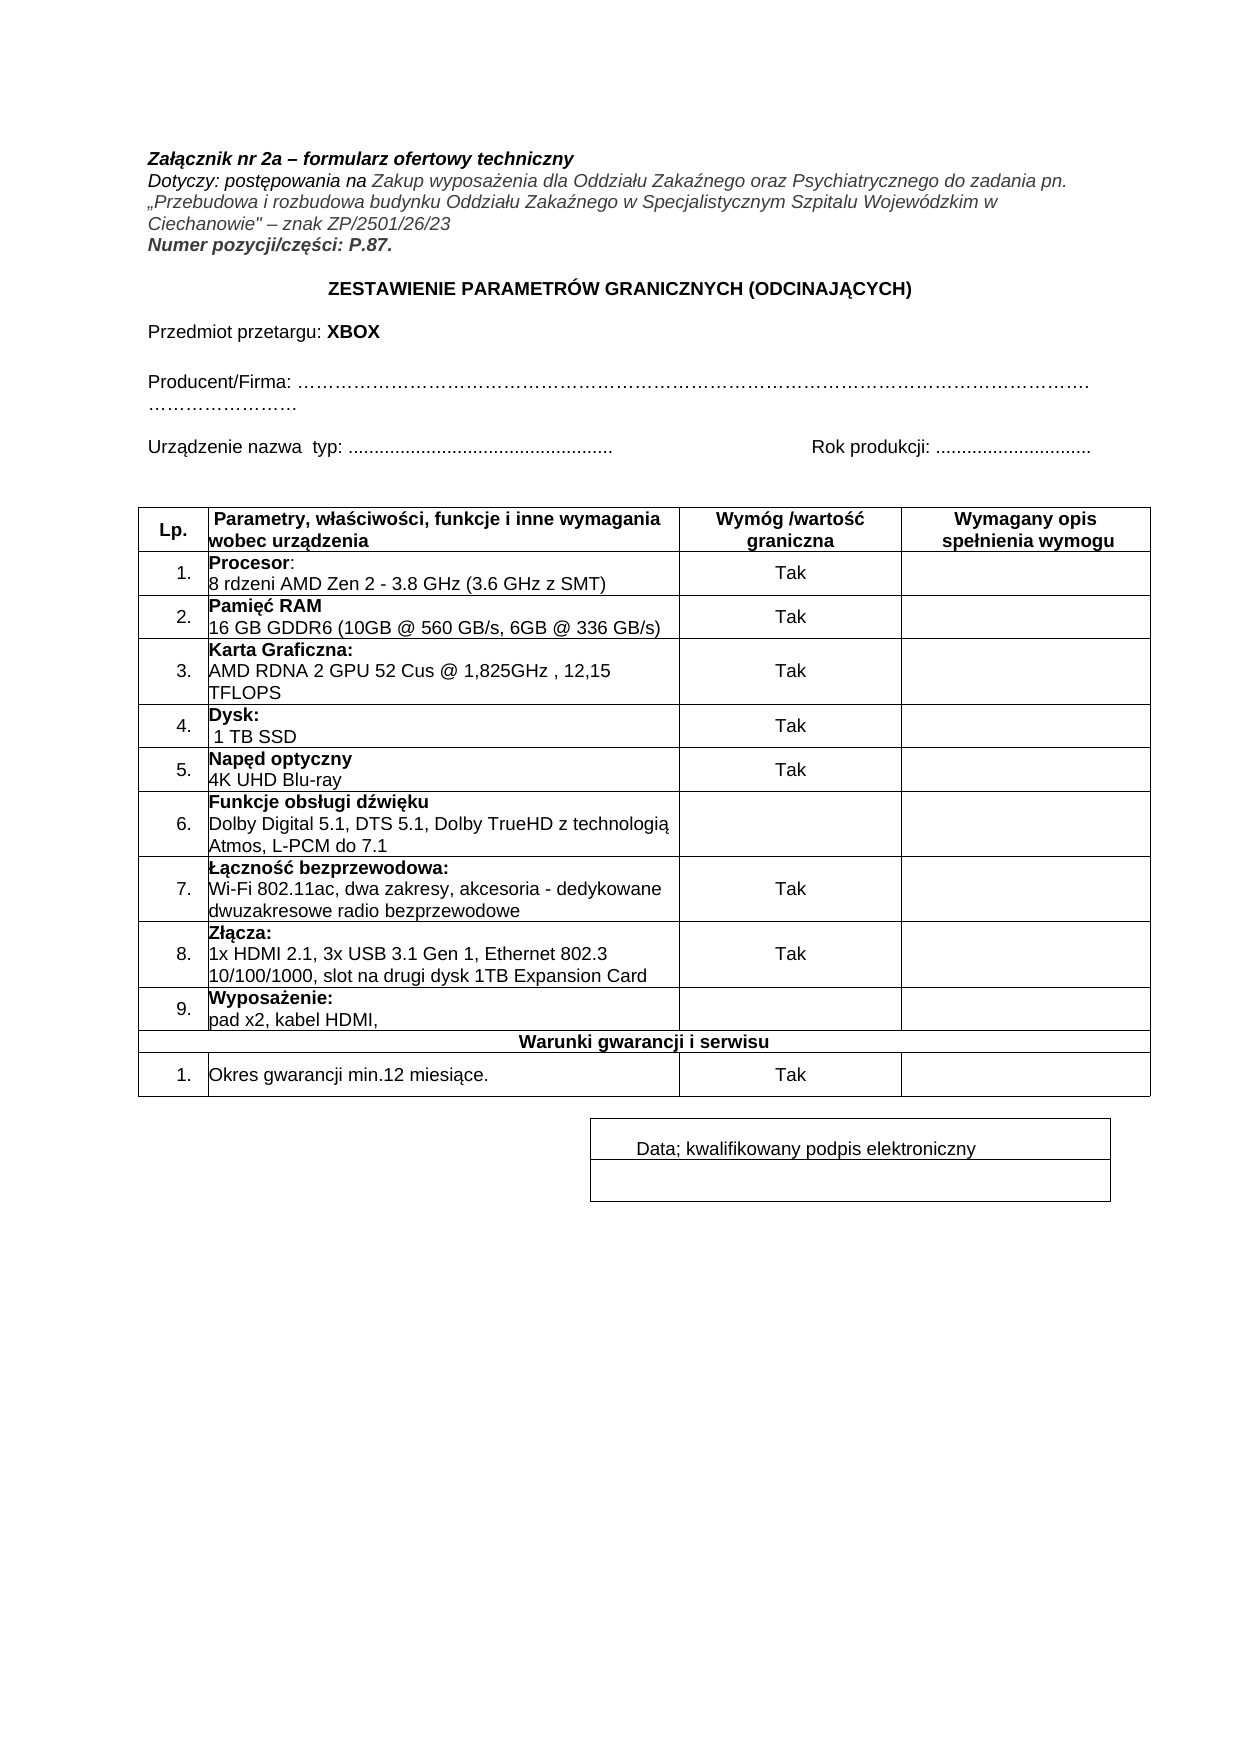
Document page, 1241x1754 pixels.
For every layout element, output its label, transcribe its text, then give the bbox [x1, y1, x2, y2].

table_cell [680, 988, 901, 1030]
table_cell [139, 988, 208, 1030]
table_cell [139, 922, 208, 986]
table_cell Warunki gwarancji i serwisu [139, 1031, 1150, 1052]
table_cell Łączność bezprzewodowa: Wi-Fi 802.11ac, dwa zakresy, akcesoria - dedykowane dwuzakresowe radio bezprzewodowe [209, 857, 679, 921]
table_header Data; kwalifikowany podpis elektroniczny [591, 1119, 1110, 1159]
table_cell [139, 857, 208, 921]
table_cell Procesor: 8 rdzeni AMD Zen 2 - 3.8 GHz (3.6 GHz z SMT) [209, 552, 679, 594]
table_header Wymóg /wartość graniczna [680, 508, 901, 551]
table_header Wymagany opis spełnienia wymogu [902, 508, 1150, 551]
table_cell Okres gwarancji min.12 miesiące. [209, 1053, 679, 1096]
table_cell Tak [680, 705, 901, 747]
table_cell [680, 792, 901, 856]
table_cell [902, 922, 1150, 986]
table_cell Tak [680, 552, 901, 594]
table_cell [591, 1160, 1110, 1201]
table_cell [902, 1053, 1150, 1096]
text Przedmiot przetargu: XBOX [148, 320, 1093, 342]
table_cell [902, 748, 1150, 791]
table_cell Złącza: 1x HDMI 2.1, 3x USB 3.1 Gen 1, Ethernet 802.3 10/100/1000, slot na drugi dysk 1TB Expansion Card [209, 922, 679, 986]
table_header Parametry, właściwości, funkcje i inne wymagania wobec urządzenia [209, 508, 679, 551]
table_cell Tak [680, 1053, 901, 1096]
table_header Lp. [139, 508, 208, 551]
table_cell Tak [680, 857, 901, 921]
table_cell Pamięć RAM 16 GB GDDR6 (10GB @ 560 GB/s, 6GB @ 336 GB/s) [209, 596, 679, 638]
text Urządzenie nazwa typ: ................................................... Rok produkcji: .............................. [148, 435, 1093, 457]
table_cell Dysk: 1 TB SSD [209, 705, 679, 747]
table_cell Karta Graficzna: AMD RDNA 2 GPU 52 Cus @ 1,825GHz , 12,15 TFLOPS [209, 639, 679, 703]
table_cell [902, 552, 1150, 594]
text Załącznik nr 2a – formularz ofertowy techniczny [148, 148, 1093, 169]
table_cell Wyposażenie: pad x2, kabel HDMI, [209, 988, 679, 1030]
table_cell [139, 705, 208, 747]
table_cell Tak [680, 748, 901, 791]
table_cell [139, 552, 208, 594]
text ZESTAWIENIE PARAMETRÓW GRANICZNYCH (ODCINAJĄCYCH) [148, 277, 1093, 299]
table_cell [139, 1053, 208, 1096]
table_cell [902, 857, 1150, 921]
table_cell [902, 792, 1150, 856]
table_cell [902, 596, 1150, 638]
table_cell Tak [680, 922, 901, 986]
table_cell Napęd optyczny 4K UHD Blu-ray [209, 748, 679, 791]
table_cell Funkcje obsługi dźwięku Dolby Digital 5.1, DTS 5.1, Dolby TrueHD z technologią Atmos, L-PCM do 7.1 [209, 792, 679, 856]
table_cell [139, 792, 208, 856]
table_cell [902, 639, 1150, 703]
table_cell [139, 639, 208, 703]
table_cell [902, 705, 1150, 747]
text Producent/Firma: ……………………………………………………………………………………………………………….…………………… [148, 371, 1093, 414]
table_cell Tak [680, 639, 901, 703]
table_cell Tak [680, 596, 901, 638]
table_cell [139, 748, 208, 791]
text Dotyczy: postępowania na Zakup wyposażenia dla Oddziału Zakaźnego oraz Psychiatrycznego do zadania pn. „Przebudowa i rozbudowa budynku Oddziału Zakaźnego w Specjalistycznym Szpitalu Wojewódzkim w Ciechanowie" – znak ZP/2501/26/23 [148, 169, 1093, 234]
table_cell [902, 988, 1150, 1030]
table_cell [139, 596, 208, 638]
text Numer pozycji/części: P.87. [148, 234, 1093, 256]
